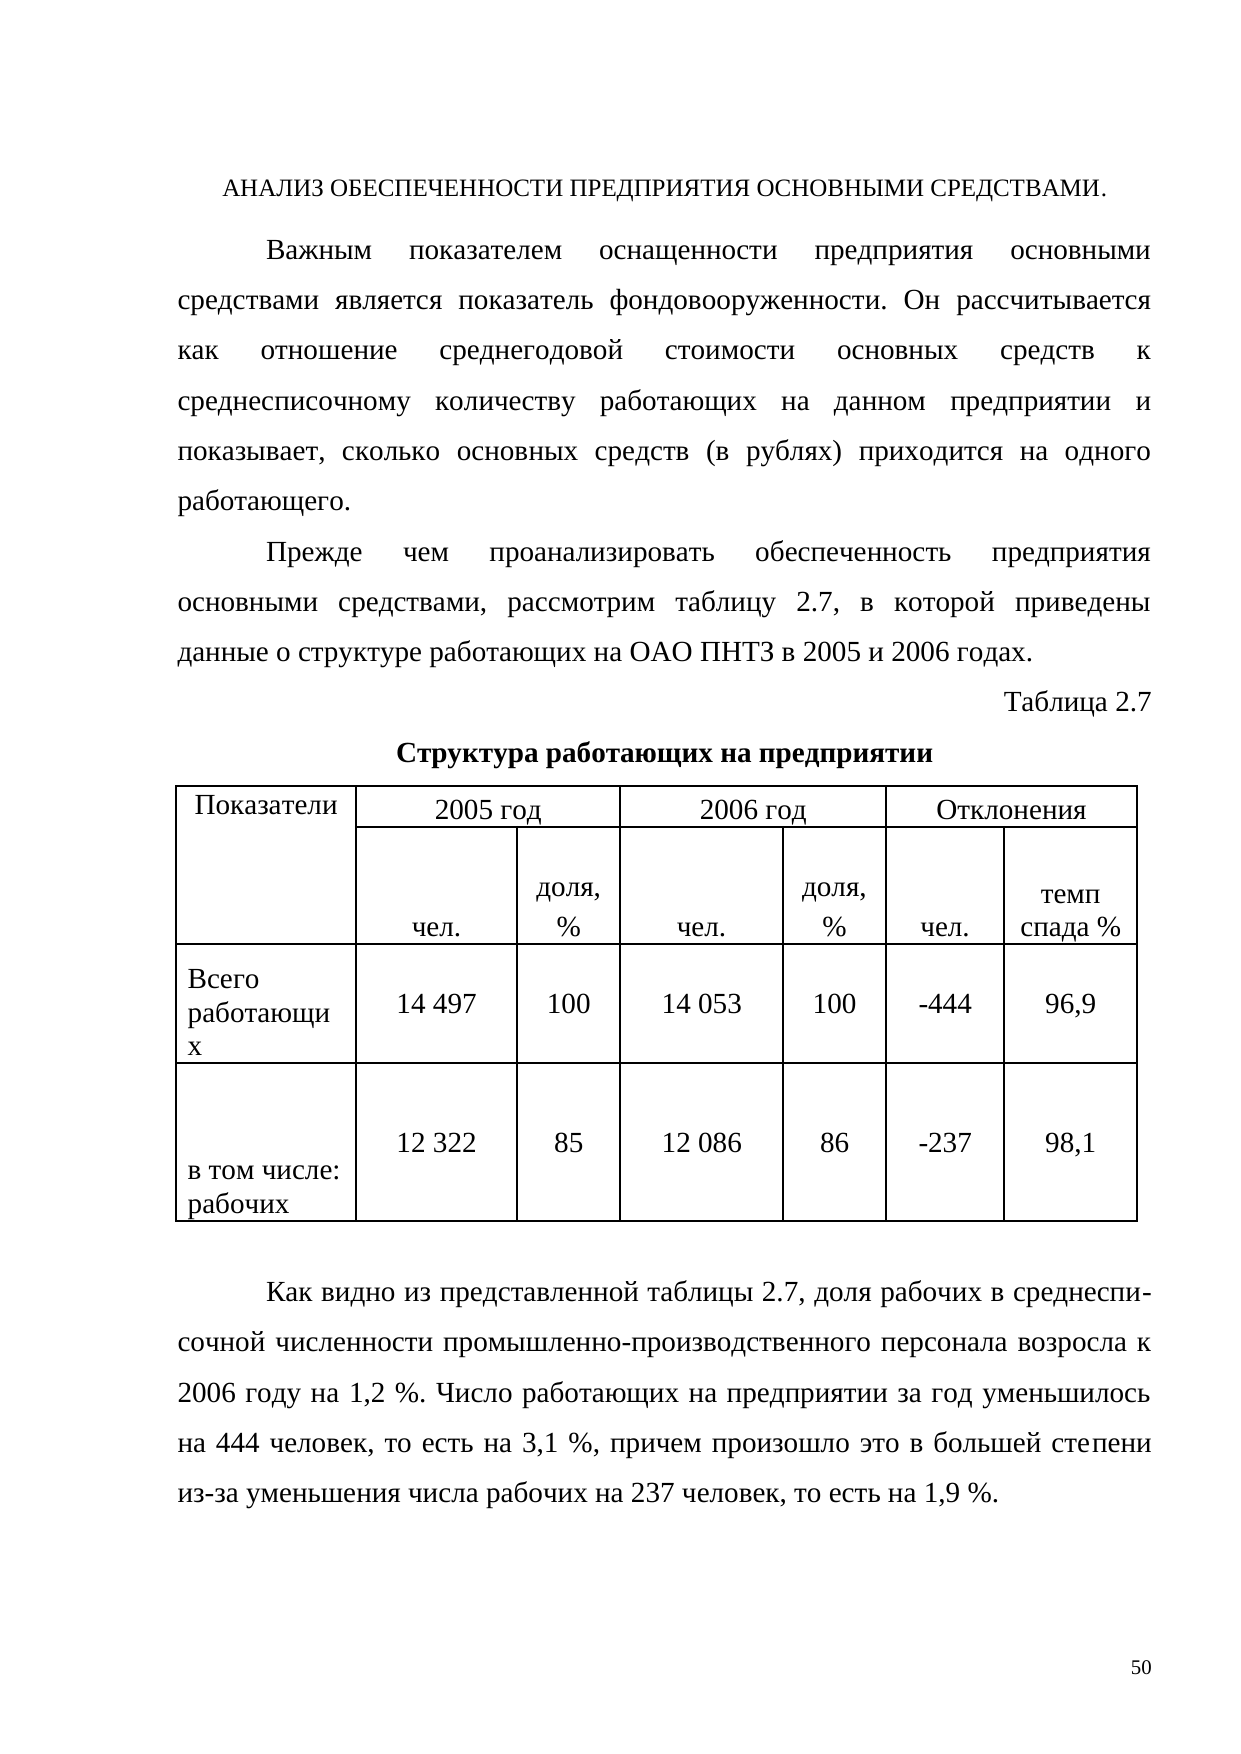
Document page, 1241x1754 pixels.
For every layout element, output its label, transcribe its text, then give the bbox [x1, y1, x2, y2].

table_cell 98,1 [1005, 1064, 1136, 1219]
table_cell 85 [518, 1064, 619, 1219]
table_cell -237 [887, 1064, 1003, 1219]
table_cell 14 497 [357, 945, 516, 1062]
table_cell 100 [784, 945, 885, 1062]
table_cell чел. [887, 828, 1003, 943]
text Важным показателем оснащенности предприятия основными средствами является показатель фондовооруженности. Он рассчитывается как отношение среднегодовой стоимости основных средств к среднесписочному количеству работающих на данном предприятии и показывает, сколько основных средств (в рублях) приходится на одного работающего. [177, 232, 1152, 517]
table_cell 96,9 [1005, 945, 1136, 1062]
table_cell % [784, 903, 885, 943]
table_header Отклонения [887, 787, 1136, 826]
table_cell темп спада % [1005, 828, 1136, 943]
table_cell доля, [784, 828, 885, 902]
table_cell чел. [621, 828, 782, 943]
table_cell доля, [518, 828, 619, 902]
text Структура работающих на предприятии [177, 735, 1152, 768]
table_cell чел. [357, 828, 516, 943]
subtitle Анализ обеспеченности предприятия основными средствами. [177, 173, 1152, 201]
table_cell -444 [887, 945, 1003, 1062]
text Как видно из представленной таблицы 2.7, доля рабочих в среднесписочной численности промышленно-производственного персонала возросла к 2006 году на 1,2 %. Число работающих на предприятии за год уменьшилось на 444 человек, то есть на 3,1 %, причем произошло это в большей степени из-за уменьшения числа рабочих на 237 человек, то есть на 1,9 %. [177, 1274, 1152, 1509]
table_header 2005 год [357, 787, 619, 826]
table_cell 86 [784, 1064, 885, 1219]
table_cell % [518, 903, 619, 943]
table_cell 12 322 [357, 1064, 516, 1219]
text Таблица 2.7 [177, 684, 1152, 718]
table_cell 12 086 [621, 1064, 782, 1219]
text Прежде чем проанализировать обеспеченность предприятия основными средствами, рассмотрим таблицу 2.7, в которой приведены данные о структуре работающих на ОАО ПНТЗ в 2005 и 2006 годах. [177, 534, 1152, 668]
table_cell Всего работающих [177, 945, 355, 1062]
table_cell в том числе: рабочих [177, 1064, 355, 1219]
table_cell 14 053 [621, 945, 782, 1062]
table_cell 100 [518, 945, 619, 1062]
table_header Показатели [177, 787, 355, 943]
table_header 2006 год [621, 787, 885, 826]
